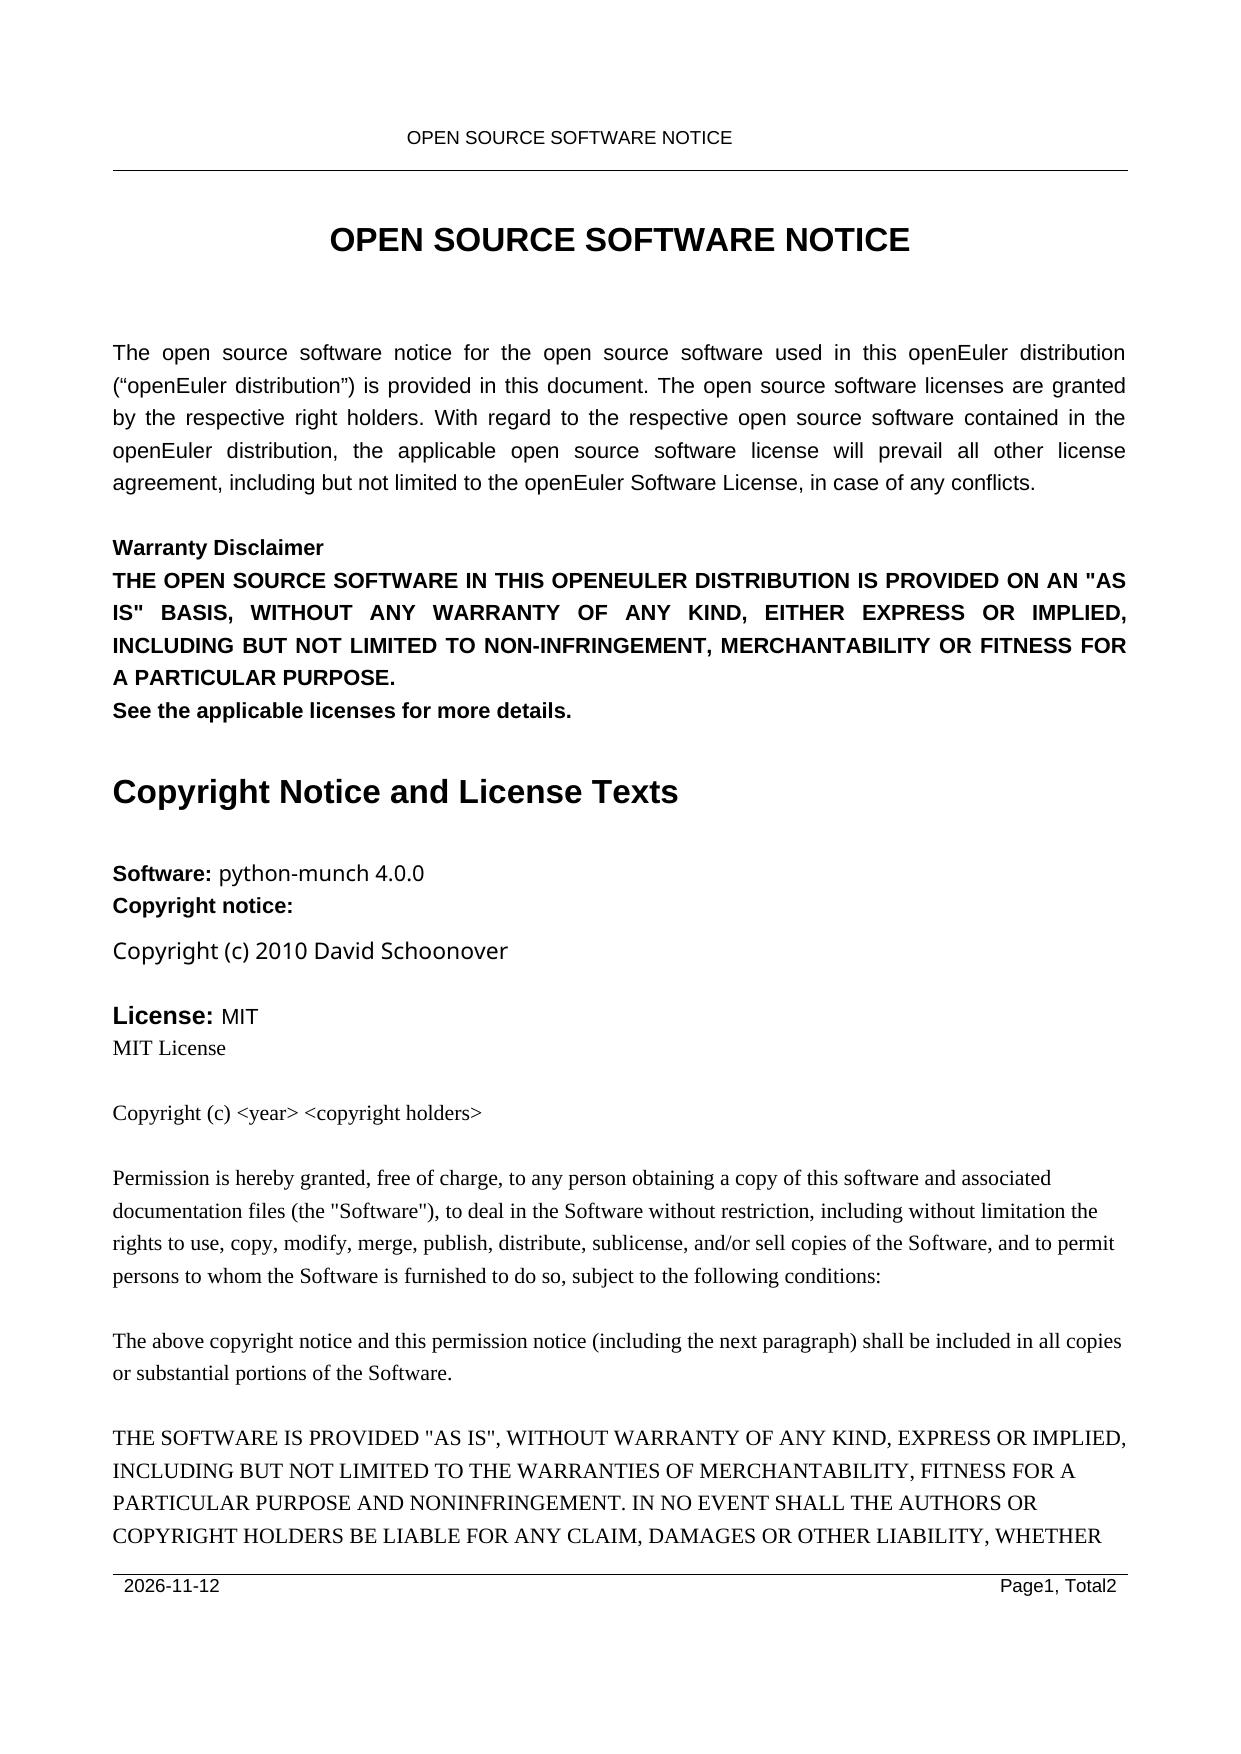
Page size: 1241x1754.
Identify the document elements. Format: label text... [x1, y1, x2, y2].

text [112, 1031, 1128, 1551]
text THE OPEN SOURCE SOFTWARE IN THIS OPENEULER DISTRIBUTION IS PROVIDED ON AN "AS IS" BASIS, WITHOUT ANY WARRANTY OF ANY KIND, EITHER EXPRESS OR IMPLIED, INCLUDING BUT NOT LIMITED TO NON-INFRINGEMENT, MERCHANTABILITY OR FITNESS FOR A PARTICULAR PURPOSE. See the applicable licenses for more details. [112, 564, 1128, 726]
text Warranty Disclaimer [112, 531, 1128, 564]
text The open source software notice for the open source software used in this openEuler distribution (“openEuler distribution”) is provided in this document. The open source software licenses are granted by the respective right holders. With regard to the respective open source software contained in the openEuler distribution, the applicable open source software license will prevail all other license agreement, including but not limited to the openEuler Software License, in case of any conflicts. [112, 336, 1128, 499]
text Copyright (c) 2010 David Schoonover [112, 934, 1128, 999]
text OPEN SOURCE SOFTWARE NOTICE [112, 206, 1128, 271]
text Copyright notice: [112, 889, 1128, 921]
title Software: python-munch 4.0.0 [112, 856, 1128, 889]
text Copyright Notice and License Texts [112, 759, 1128, 824]
text License: MIT [112, 999, 1128, 1031]
